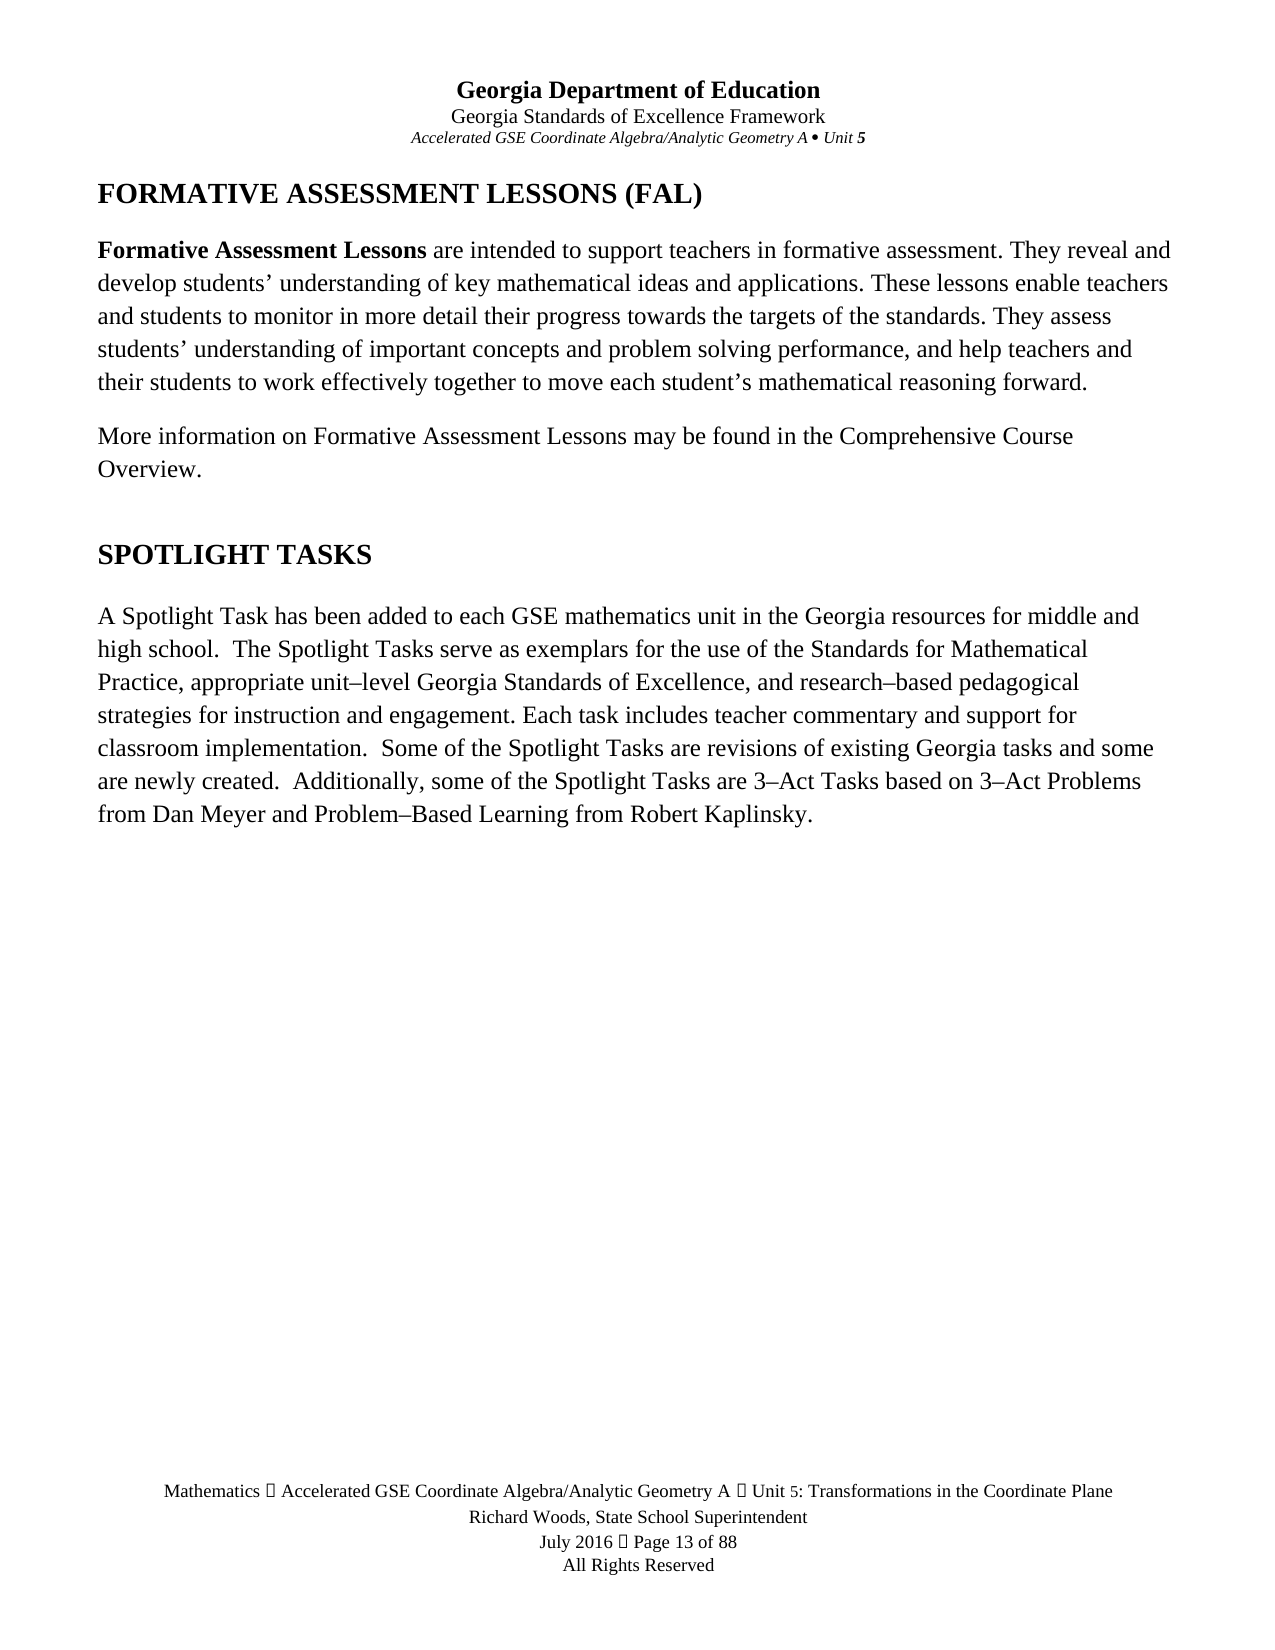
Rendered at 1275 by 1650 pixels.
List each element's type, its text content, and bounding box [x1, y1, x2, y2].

text FORMATIVE ASSESSMENT LESSONS (FAL) [97, 176, 1179, 209]
text More information on Formative Assessment Lessons may be found in the Comprehensive Course Overview. [97, 421, 1179, 483]
text SPOTLIGHT TASKS [97, 537, 1179, 571]
text A Spotlight Task has been added to each GSE mathematics unit in the Georgia resources for middle and high school. The Spotlight Tasks serve as exemplars for the use of the Standards for Mathematical Practice, appropriate unit–level Georgia Standards of Excellence, and research–based pedagogical strategies for instruction and engagement. Each task includes teacher commentary and support for classroom implementation. Some of the Spotlight Tasks are revisions of existing Georgia tasks and some are newly created. Additionally, some of the Spotlight Tasks are 3–Act Tasks based on 3–Act Problems from Dan Meyer and Problem–Based Learning from Robert Kaplinsky. [97, 601, 1179, 828]
text Formative Assessment Lessons are intended to support teachers in formative assessment. They reveal and develop students’ understanding of key mathematical ideas and applications. These lessons enable teachers and students to monitor in more detail their progress towards the targets of the standards. They assess students’ understanding of important concepts and problem solving performance, and help teachers and their students to work effectively together to move each student’s mathematical reasoning forward. [97, 235, 1179, 396]
